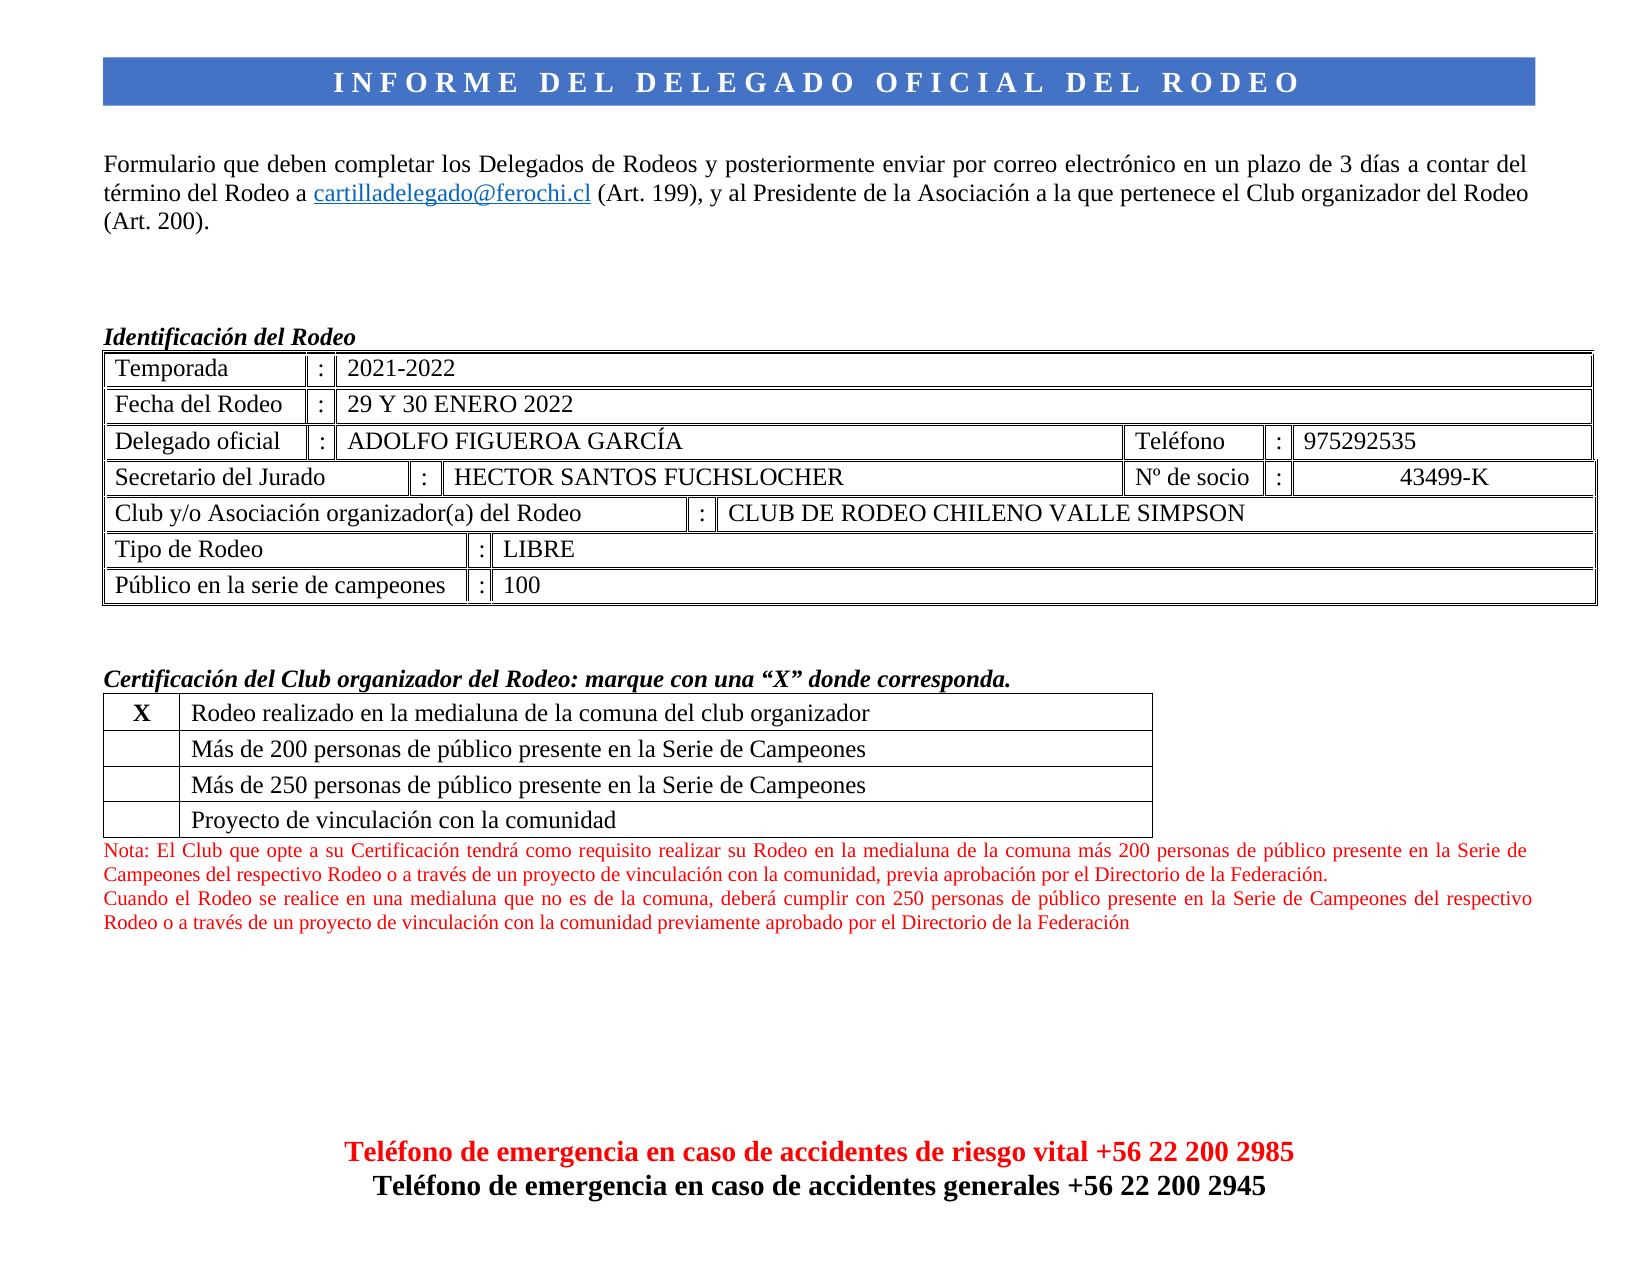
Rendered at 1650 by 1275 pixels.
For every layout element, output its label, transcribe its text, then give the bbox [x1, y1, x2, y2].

table_cell Fecha del Rodeo [103, 386, 306, 423]
table_cell Proyecto de vinculación con la comunidad [180, 802, 1152, 837]
table_cell : [689, 498, 715, 531]
text Identificación del Rodeo [103, 322, 1536, 350]
table_cell : [1266, 426, 1291, 459]
table_cell [104, 767, 179, 801]
table_cell Público en la serie de campeones [103, 567, 467, 603]
table_cell 100 [492, 567, 1596, 603]
table_cell : [308, 390, 334, 423]
table_cell [104, 802, 179, 837]
table_cell : [469, 534, 490, 567]
table_cell CLUB DE RODEO CHILENO VALLE SIMPSON [717, 495, 1596, 531]
table_cell 975292535 [1294, 426, 1591, 459]
table_cell Más de 200 personas de público presente en la Serie de Campeones [180, 731, 1152, 766]
text Formulario que deben completar los Delegados de Rodeos y posteriormente enviar por correo electrónico en un plazo de 3 días a contar del término del Rodeo a cartilladelegado@ferochi.cl (Art. 199), y al Presidente de la Asociación a la que pertenece el Club organizador del Rodeo (Art. 200). [103, 149, 1530, 235]
table_cell ADOLFO FIGUEROA GARCÍA [337, 426, 1122, 459]
table_header Temporada [105, 354, 306, 386]
table_header : [306, 351, 336, 386]
table_cell 29 Y 30 ENERO 2022 [337, 390, 1591, 423]
table_cell : [1266, 462, 1291, 495]
text Cuando el Rodeo se realice en una medialuna que no es de la comuna, deberá cumplir con 250 personas de público presente en la Serie de Campeones del respectivo Rodeo o a través de un proyecto de vinculación con la comunidad previamente aprobado por el Directorio de la Federación [103, 886, 1536, 934]
table_cell Delegado oficial [105, 423, 306, 459]
table_cell LIBRE [492, 531, 1596, 567]
text Nota: El Club que opte a su Certificación tendrá como requisito realizar su Rodeo en la medialuna de la comuna más 200 personas de público presente en la Serie de Campeones del respectivo Rodeo o a través de un proyecto de vinculación con la comunidad, previa aprobación por el Directorio de la Federación. [103, 838, 1530, 886]
table_cell Nº de socio [1125, 462, 1263, 495]
table_cell Más de 250 personas de público presente en la Serie de Campeones [180, 767, 1152, 801]
table_header 2021-2022 [336, 354, 1592, 386]
table_cell Teléfono [1125, 426, 1263, 459]
table_cell HECTOR SANTOS FUCHSLOCHER [444, 462, 1122, 495]
table_cell Tipo de Rodeo [103, 531, 467, 567]
table_header X [104, 694, 179, 730]
table_cell : [309, 426, 334, 459]
table_cell : [411, 462, 441, 495]
table_cell Club y/o Asociación organizador(a) del Rodeo [103, 495, 687, 531]
table_cell [104, 731, 179, 766]
table_header Rodeo realizado en la medialuna de la comuna del club organizador [180, 694, 1152, 730]
table_cell 43499-K [1294, 459, 1596, 495]
table_cell Secretario del Jurado [105, 459, 408, 495]
table_cell : [467, 567, 492, 603]
text Certificación del Club organizador del Rodeo: marque con una “X” donde corresponda. [103, 664, 1536, 693]
